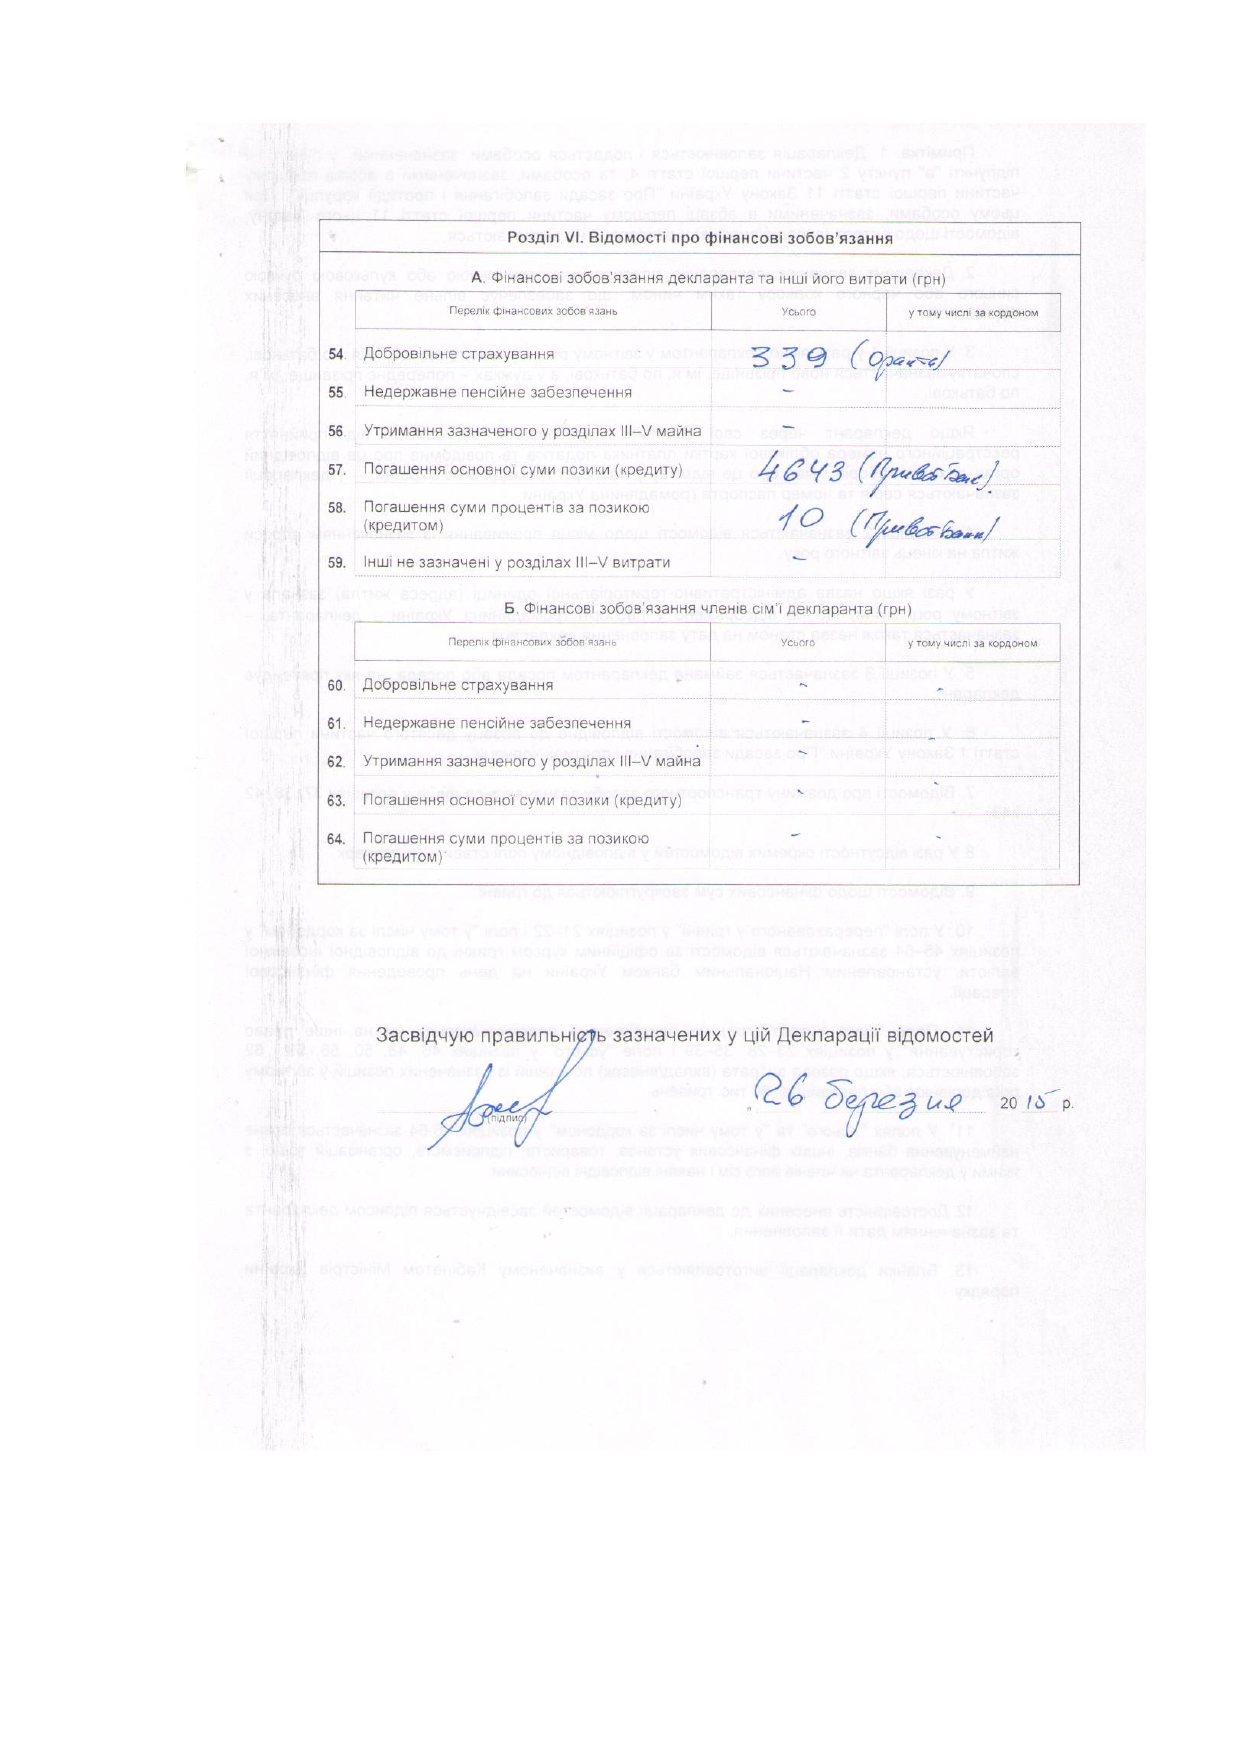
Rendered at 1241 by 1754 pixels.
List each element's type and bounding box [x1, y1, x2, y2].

picture [177, 118, 1152, 1455]
